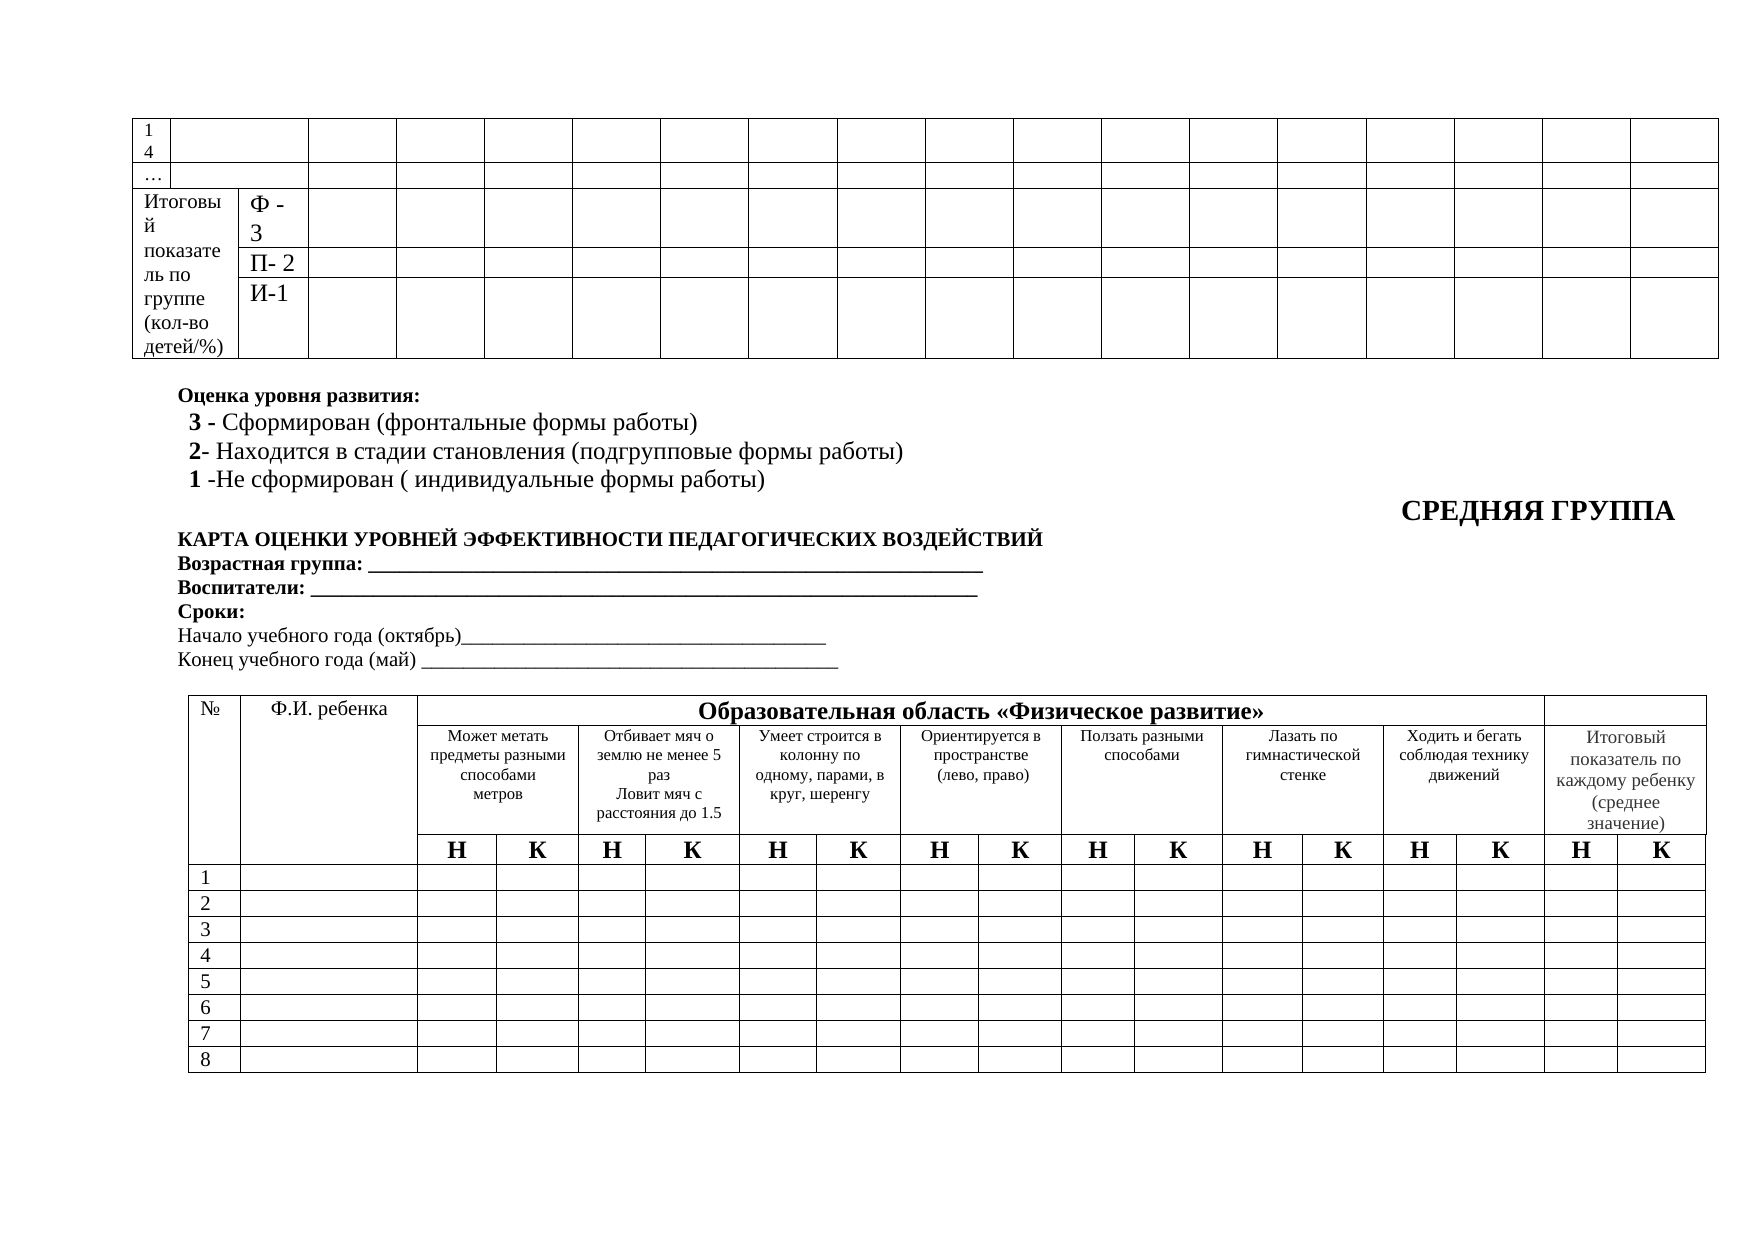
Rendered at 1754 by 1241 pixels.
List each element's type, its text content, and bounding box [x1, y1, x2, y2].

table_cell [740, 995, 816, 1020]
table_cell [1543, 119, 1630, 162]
text Сроки: [177, 599, 1675, 623]
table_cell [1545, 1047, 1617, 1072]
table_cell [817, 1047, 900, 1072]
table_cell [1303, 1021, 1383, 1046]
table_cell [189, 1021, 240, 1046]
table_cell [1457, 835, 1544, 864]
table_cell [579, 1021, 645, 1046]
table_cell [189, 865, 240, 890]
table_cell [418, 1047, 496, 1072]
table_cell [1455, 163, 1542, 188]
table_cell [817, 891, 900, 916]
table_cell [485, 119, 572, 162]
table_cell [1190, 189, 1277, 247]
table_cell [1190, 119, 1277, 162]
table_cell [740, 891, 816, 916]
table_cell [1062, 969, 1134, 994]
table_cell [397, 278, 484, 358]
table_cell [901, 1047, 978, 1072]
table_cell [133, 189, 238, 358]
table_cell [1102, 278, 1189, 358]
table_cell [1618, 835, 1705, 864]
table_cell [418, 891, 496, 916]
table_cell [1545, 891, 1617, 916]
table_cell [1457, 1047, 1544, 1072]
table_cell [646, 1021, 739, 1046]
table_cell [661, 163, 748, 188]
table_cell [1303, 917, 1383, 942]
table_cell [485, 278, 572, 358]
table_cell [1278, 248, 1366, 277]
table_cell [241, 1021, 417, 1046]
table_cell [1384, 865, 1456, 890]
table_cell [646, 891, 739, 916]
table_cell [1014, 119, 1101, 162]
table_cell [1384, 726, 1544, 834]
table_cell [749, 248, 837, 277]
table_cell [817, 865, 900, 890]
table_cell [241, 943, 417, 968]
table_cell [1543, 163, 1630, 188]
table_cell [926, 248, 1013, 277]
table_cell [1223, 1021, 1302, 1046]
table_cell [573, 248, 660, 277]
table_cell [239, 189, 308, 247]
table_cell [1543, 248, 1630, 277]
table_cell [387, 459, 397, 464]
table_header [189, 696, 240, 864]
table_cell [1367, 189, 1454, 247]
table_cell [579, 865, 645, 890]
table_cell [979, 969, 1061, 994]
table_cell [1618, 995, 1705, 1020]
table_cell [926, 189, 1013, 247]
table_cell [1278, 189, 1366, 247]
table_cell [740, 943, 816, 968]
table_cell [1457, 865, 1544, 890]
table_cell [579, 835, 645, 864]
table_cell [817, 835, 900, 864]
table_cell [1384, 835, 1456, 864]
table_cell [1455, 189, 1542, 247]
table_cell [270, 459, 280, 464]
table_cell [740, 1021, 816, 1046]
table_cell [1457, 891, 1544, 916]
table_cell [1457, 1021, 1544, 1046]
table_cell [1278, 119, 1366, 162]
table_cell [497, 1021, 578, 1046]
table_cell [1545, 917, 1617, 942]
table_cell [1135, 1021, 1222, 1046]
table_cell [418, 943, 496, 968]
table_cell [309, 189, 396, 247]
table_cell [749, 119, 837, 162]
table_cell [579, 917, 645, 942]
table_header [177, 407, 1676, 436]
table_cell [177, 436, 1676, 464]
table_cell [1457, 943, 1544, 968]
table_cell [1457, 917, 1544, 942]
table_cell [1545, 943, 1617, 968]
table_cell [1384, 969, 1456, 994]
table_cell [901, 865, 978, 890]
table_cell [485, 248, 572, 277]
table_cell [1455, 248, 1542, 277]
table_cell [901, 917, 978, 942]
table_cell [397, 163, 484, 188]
text СРЕДНЯЯ ГРУППА [177, 493, 1675, 527]
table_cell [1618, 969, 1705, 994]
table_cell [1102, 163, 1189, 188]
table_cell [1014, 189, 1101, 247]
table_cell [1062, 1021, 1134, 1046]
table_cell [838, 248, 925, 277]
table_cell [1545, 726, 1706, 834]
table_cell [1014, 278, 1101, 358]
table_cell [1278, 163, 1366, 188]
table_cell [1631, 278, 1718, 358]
text Возрастная группа: ___________________________________________________________ [177, 551, 1675, 575]
text Конец учебного года (май) ________________________________________ [177, 647, 1675, 671]
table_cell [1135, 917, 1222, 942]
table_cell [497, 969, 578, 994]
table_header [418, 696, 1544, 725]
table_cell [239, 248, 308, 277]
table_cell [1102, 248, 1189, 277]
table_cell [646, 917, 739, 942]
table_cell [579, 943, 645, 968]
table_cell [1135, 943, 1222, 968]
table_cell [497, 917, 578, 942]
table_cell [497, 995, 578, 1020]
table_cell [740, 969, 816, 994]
text КАРТА ОЦЕНКИ УРОВНЕЙ ЭФФЕКТИВНОСТИ ПЕДАГОГИЧЕСКИХ ВОЗДЕЙСТВИЙ [177, 527, 1675, 551]
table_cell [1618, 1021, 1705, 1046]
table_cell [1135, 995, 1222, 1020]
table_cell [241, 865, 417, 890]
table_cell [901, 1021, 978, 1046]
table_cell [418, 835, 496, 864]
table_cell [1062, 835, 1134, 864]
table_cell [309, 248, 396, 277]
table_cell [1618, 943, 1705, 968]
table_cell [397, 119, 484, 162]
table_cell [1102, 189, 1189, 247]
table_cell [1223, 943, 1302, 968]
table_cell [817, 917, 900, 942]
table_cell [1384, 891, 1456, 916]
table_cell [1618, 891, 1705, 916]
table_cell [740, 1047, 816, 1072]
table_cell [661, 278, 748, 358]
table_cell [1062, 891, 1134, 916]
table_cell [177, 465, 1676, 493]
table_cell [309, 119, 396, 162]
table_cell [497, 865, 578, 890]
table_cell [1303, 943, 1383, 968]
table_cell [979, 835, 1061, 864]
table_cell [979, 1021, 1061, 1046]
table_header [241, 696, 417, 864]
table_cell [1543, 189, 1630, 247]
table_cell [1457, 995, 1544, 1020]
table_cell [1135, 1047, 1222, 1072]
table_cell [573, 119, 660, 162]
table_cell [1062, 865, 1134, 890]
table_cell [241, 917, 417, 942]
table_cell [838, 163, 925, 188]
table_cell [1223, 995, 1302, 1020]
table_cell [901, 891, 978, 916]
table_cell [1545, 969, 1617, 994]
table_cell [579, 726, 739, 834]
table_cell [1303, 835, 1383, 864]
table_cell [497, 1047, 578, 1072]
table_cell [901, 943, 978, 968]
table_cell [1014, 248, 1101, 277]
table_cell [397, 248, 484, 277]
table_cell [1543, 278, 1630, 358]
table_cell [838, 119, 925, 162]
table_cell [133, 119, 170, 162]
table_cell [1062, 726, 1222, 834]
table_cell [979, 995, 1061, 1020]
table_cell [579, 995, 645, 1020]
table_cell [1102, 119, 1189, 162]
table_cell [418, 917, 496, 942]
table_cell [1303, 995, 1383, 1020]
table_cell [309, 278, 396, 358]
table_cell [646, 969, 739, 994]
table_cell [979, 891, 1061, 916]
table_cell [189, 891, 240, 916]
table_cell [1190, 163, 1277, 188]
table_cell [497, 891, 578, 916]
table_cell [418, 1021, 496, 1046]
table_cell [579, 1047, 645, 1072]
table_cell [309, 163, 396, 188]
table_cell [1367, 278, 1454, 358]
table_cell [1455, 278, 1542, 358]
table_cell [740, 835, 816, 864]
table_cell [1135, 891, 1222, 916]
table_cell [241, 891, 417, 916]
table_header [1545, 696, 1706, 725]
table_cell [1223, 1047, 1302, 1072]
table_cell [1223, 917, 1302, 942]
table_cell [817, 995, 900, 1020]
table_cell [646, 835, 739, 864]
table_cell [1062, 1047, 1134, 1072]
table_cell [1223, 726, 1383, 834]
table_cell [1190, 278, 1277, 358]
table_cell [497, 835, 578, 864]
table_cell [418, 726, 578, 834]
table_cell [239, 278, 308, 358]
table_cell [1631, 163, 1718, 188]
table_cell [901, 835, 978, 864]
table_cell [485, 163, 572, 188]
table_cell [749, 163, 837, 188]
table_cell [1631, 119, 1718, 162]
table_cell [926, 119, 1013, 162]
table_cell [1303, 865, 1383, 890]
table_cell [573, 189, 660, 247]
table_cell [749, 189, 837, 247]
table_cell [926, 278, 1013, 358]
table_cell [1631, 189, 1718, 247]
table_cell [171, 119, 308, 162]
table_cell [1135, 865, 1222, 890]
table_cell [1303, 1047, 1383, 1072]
text Оценка уровня развития: [177, 383, 1675, 407]
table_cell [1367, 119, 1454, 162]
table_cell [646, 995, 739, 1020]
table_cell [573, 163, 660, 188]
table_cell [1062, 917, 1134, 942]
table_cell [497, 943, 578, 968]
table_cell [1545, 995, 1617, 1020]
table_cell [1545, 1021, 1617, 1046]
text Воспитатели: ________________________________________________________________ [177, 575, 1675, 599]
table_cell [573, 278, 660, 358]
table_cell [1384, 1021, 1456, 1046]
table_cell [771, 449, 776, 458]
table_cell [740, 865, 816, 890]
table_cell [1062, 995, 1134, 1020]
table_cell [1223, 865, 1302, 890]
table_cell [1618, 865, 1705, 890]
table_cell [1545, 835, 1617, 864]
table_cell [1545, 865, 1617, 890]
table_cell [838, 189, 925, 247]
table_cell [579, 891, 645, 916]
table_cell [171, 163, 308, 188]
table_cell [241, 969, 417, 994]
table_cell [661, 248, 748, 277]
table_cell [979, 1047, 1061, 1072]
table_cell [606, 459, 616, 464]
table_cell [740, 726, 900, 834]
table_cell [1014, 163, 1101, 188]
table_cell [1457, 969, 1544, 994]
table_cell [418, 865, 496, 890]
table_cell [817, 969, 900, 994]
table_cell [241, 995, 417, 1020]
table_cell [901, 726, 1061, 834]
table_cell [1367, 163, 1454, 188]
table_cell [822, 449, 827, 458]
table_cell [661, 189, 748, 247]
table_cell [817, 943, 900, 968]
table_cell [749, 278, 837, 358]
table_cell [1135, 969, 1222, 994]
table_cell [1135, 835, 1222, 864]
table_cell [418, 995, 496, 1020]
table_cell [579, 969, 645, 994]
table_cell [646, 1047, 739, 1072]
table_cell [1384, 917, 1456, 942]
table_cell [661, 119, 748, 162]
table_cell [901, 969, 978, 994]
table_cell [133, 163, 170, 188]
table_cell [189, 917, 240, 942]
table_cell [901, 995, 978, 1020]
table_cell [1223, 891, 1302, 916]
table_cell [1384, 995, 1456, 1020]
text Начало учебного года (октябрь)___________________________________ [177, 623, 1675, 647]
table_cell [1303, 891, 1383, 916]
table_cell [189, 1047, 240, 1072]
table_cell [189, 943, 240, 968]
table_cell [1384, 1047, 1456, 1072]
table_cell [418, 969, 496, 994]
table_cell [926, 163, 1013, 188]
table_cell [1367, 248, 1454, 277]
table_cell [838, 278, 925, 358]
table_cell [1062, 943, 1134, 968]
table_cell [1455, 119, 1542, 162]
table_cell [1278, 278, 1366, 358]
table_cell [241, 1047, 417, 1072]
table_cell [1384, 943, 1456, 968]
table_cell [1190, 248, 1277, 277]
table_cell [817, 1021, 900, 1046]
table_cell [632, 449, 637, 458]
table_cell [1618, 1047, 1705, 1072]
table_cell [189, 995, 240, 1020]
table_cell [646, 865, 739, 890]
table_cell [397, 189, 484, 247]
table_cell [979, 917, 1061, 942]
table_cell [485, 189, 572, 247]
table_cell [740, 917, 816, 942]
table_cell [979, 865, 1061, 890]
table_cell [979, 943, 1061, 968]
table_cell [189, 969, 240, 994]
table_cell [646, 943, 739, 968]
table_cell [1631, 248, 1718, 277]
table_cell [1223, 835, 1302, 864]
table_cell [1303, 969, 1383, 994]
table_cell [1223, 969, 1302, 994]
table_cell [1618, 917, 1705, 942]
